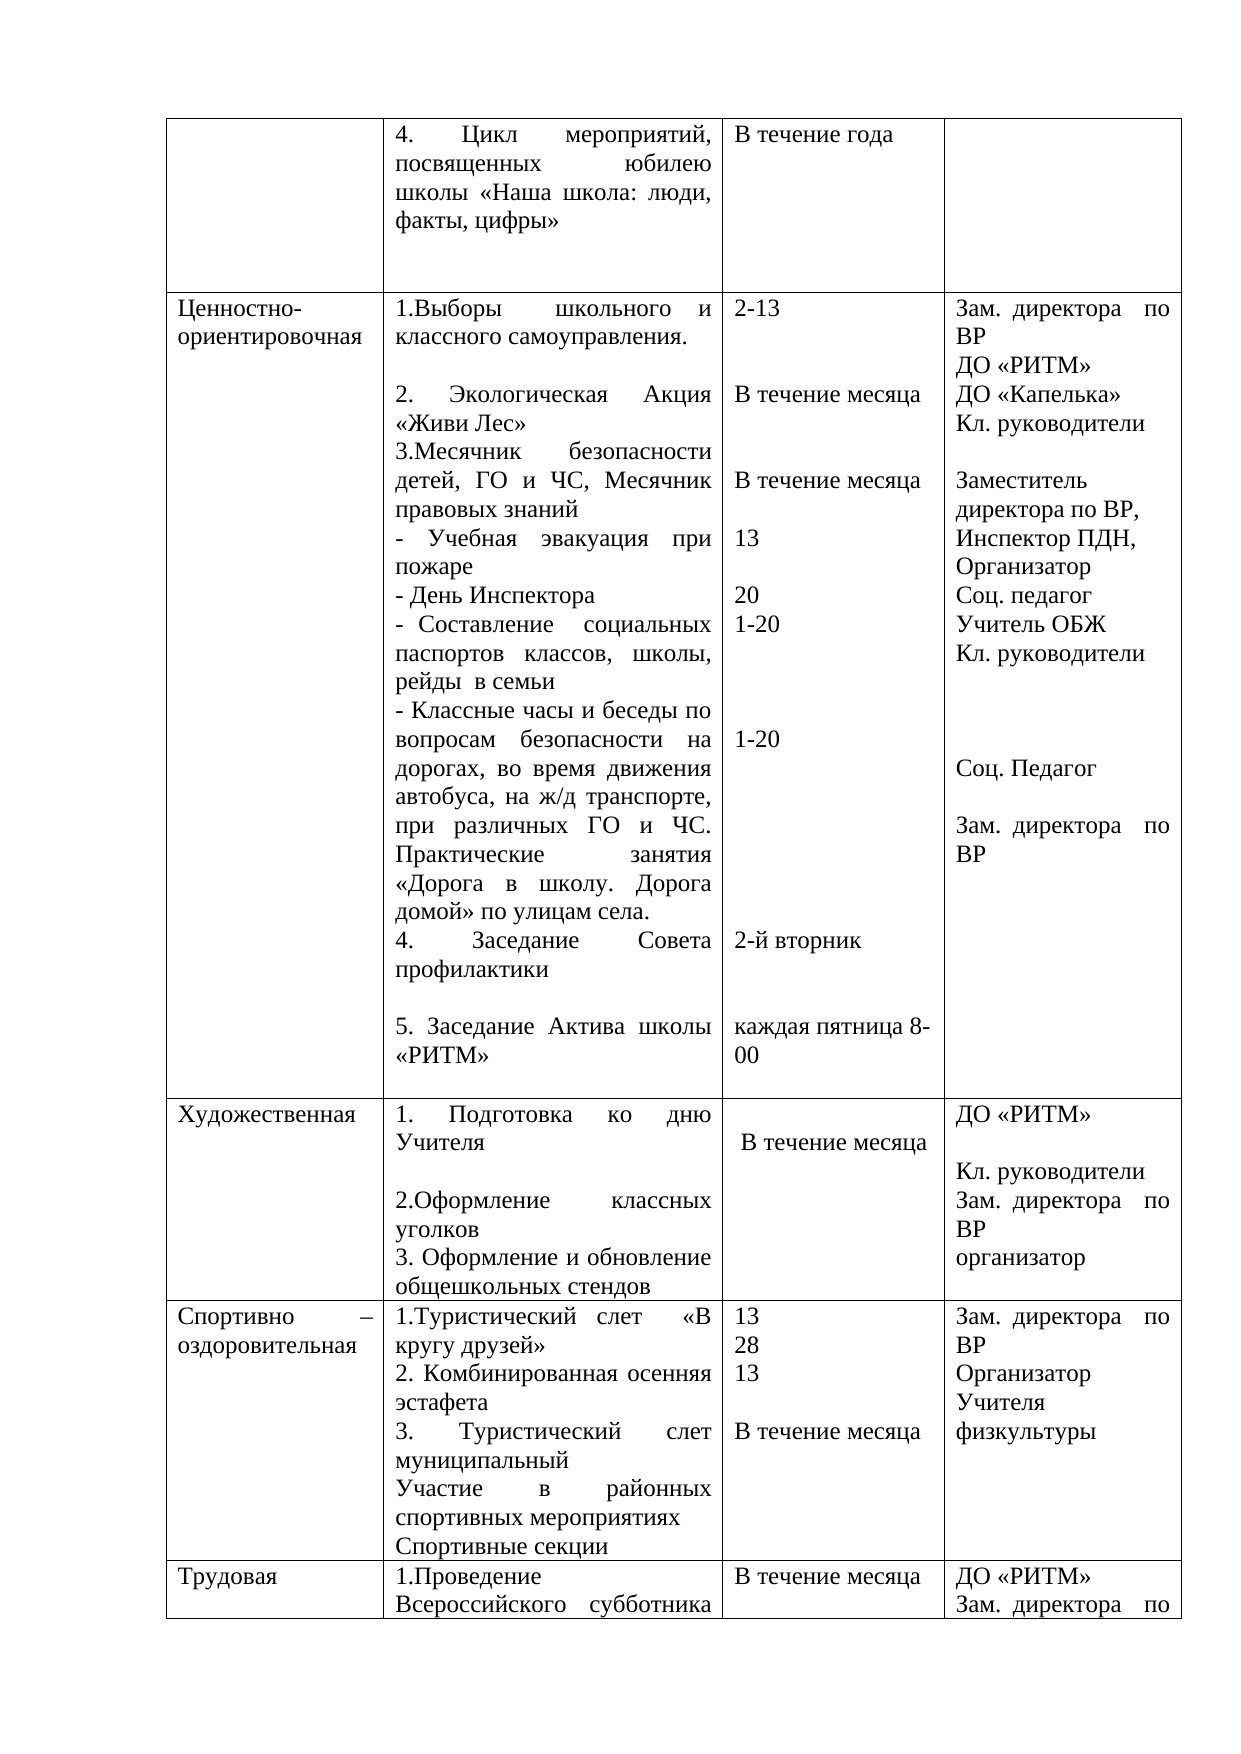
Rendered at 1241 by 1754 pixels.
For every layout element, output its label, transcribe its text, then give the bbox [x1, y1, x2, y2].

table_cell 2-13 В течение месяца В течение месяца 13 20 1-20 1-20 2-й вторник каждая пятница 8-00 [723, 293, 944, 1098]
table_cell Ценностно-ориентировочная [167, 293, 383, 1098]
table_cell Зам. директора по ВР ДО «РИТМ» ДО «Капелька» Кл. руководители Заместитель директора по ВР, Инспектор ПДН, Организатор Соц. педагог Учитель ОБЖ Кл. руководители Соц. Педагог Зам. директора по ВР [945, 293, 1181, 1098]
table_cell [723, 119, 944, 292]
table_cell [167, 119, 383, 292]
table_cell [384, 1561, 722, 1618]
table_cell 1.Туристический слет «В кругу друзей» 2. Комбинированная осенняя эстафета 3. Туристический слет муниципальный Участие в районных спортивных мероприятиях Спортивные секции [384, 1301, 722, 1560]
table_cell В течение месяца [723, 1099, 944, 1300]
table_cell Зам. директора по ВР Организатор Учителя физкультуры [945, 1301, 1181, 1560]
table_cell 1.Выборы школьного и классного самоуправления. 2. Экологическая Акция «Живи Лес» 3.Месячник безопасности детей, ГО и ЧС, Месячник правовых знаний - Учебная эвакуация при пожаре - День Инспектора - Составление социальных паспортов классов, школы, рейды в семьи - Классные часы и беседы по вопросам безопасности на дорогах, во время движения автобуса, на ж/д транспорте, при различных ГО и ЧС. Практические занятия «Дорога в школу. Дорога домой» по улицам села. 4. Заседание Совета профилактики 5. Заседание Актива школы «РИТМ» [384, 293, 722, 1098]
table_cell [384, 119, 722, 292]
table_cell Трудовая [167, 1561, 383, 1618]
table_cell 13 28 13 В течение месяца [723, 1301, 944, 1560]
table_cell ДО «РИТМ» Кл. руководители Зам. директора по ВР организатор [945, 1099, 1181, 1300]
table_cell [723, 1561, 944, 1618]
table_cell Спортивно – оздоровительная [167, 1301, 383, 1560]
table_cell Художественная [167, 1099, 383, 1300]
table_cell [945, 119, 1181, 292]
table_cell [945, 1561, 1181, 1618]
table_cell 1. Подготовка ко дню Учителя 2.Оформление классных уголков 3. Оформление и обновление общешкольных стендов [384, 1099, 722, 1300]
